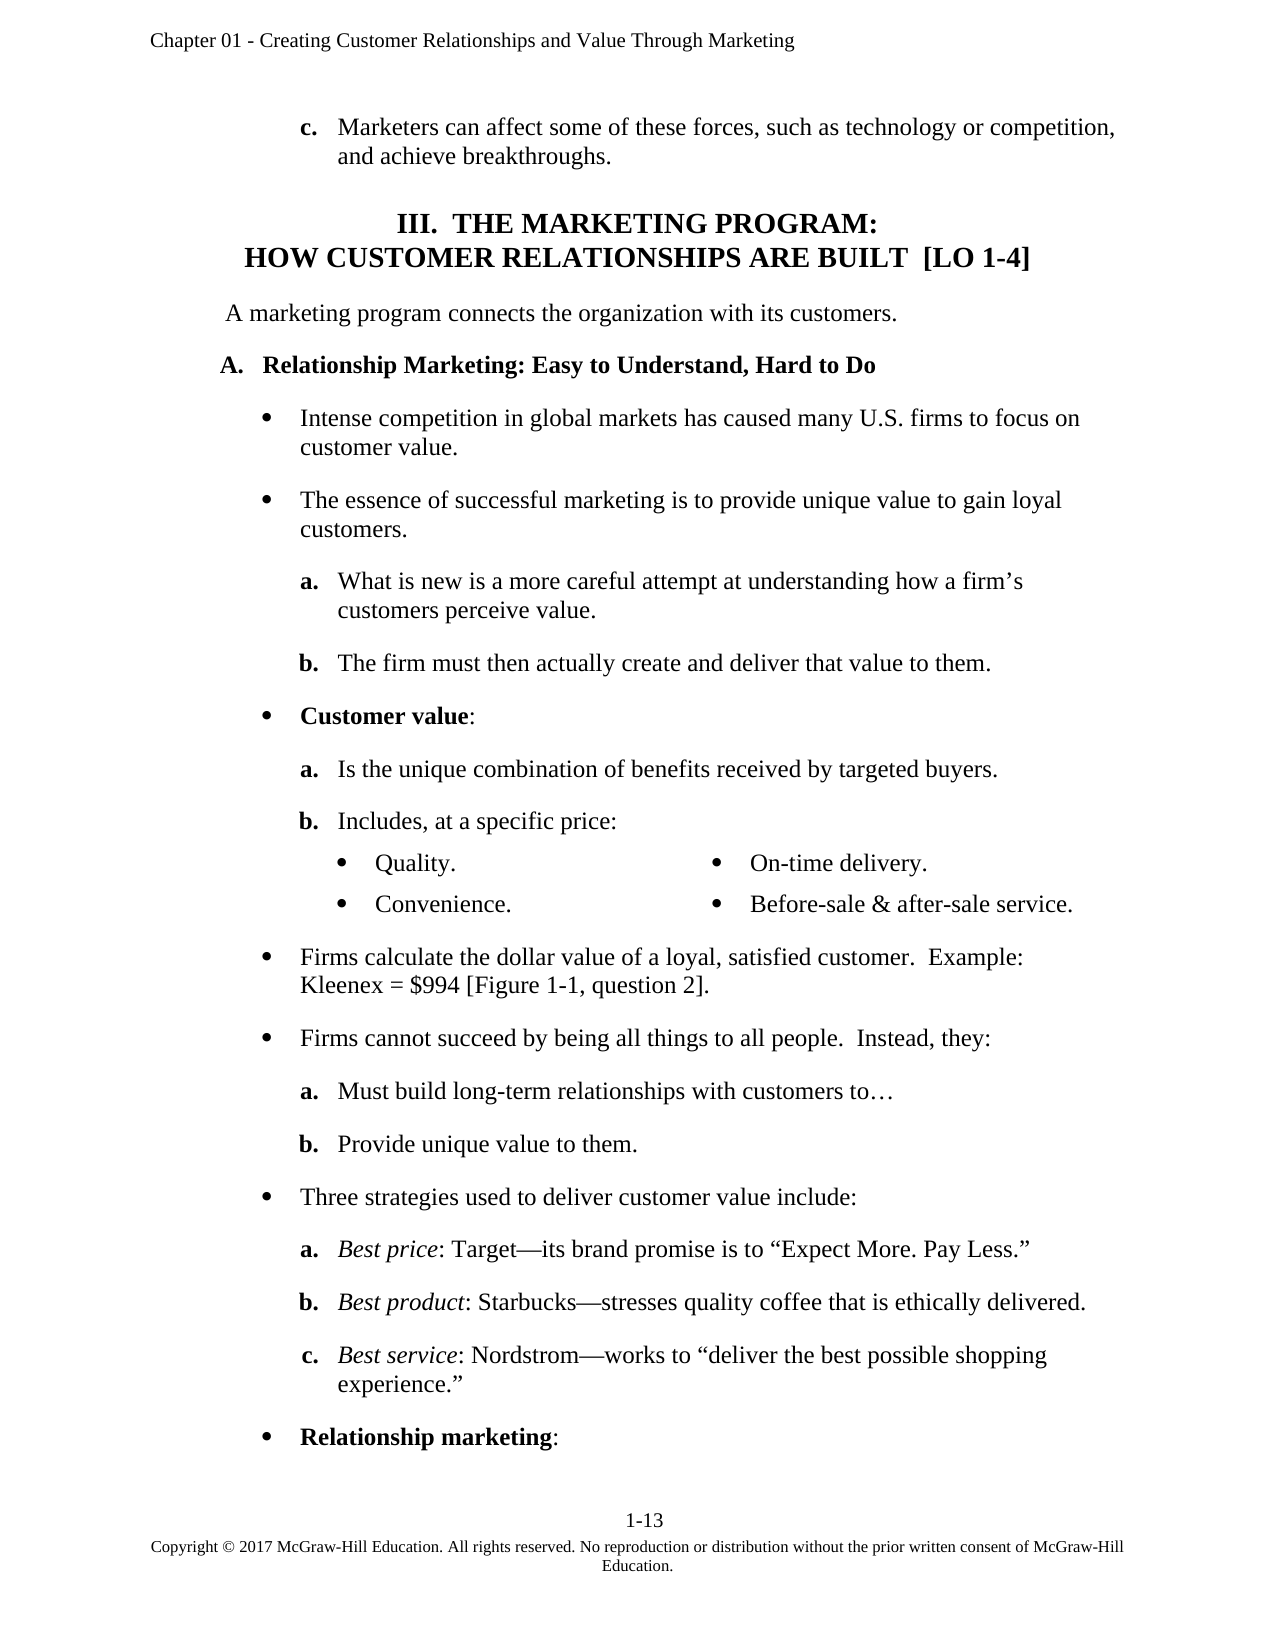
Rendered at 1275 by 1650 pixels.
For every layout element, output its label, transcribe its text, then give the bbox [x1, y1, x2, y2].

text Firms calculate the dollar value of a loyal, satisfied customer. Example: Kleenex = $994 [Figure 1-1, question 2]. [225, 942, 1125, 999]
text c. Marketers can affect some of these forces, such as technology or competition, and achieve breakthroughs. [262, 112, 1125, 170]
text A marketing program connects the organization with its customers. [225, 298, 1125, 326]
text b. Includes, at a specific price: [262, 806, 1125, 835]
text b. Best product: Starbucks—stresses quality coffee that is ethically delivered. [262, 1287, 1125, 1316]
text A. Relationship Marketing: Easy to Understand, Hard to Do [206, 351, 1125, 379]
text Relationship marketing: [225, 1422, 1125, 1451]
text c. Best service: Nordstrom—works to “deliver the best possible shopping experience.” [262, 1340, 1125, 1398]
text Quality. On-time delivery. [300, 848, 1125, 876]
text a. Must build long-term relationships with customers to… [262, 1076, 1125, 1105]
text III. THE MARKETING PROGRAM: HOW CUSTOMER RELATIONSHIPS ARE BUILT [LO 1-4] [150, 207, 1125, 274]
text Convenience. Before-sale & after-sale service. [300, 889, 1125, 918]
text b. Provide unique value to them. [262, 1129, 1125, 1158]
text Intense competition in global markets has caused many U.S. firms to focus on customer value. [225, 403, 1125, 461]
text Firms cannot succeed by being all things to all people. Instead, they: [225, 1023, 1125, 1052]
text a. What is new is a more careful attempt at understanding how a firm’s customers perceive value. [262, 566, 1125, 624]
text The essence of successful marketing is to provide unique value to gain loyal customers. [225, 485, 1125, 542]
text a. Best price: Target—its brand promise is to “Expect More. Pay Less.” [262, 1234, 1125, 1263]
text b. The firm must then actually create and deliver that value to them. [262, 648, 1125, 677]
text Customer value: [225, 701, 1125, 729]
text Three strategies used to deliver customer value include: [225, 1182, 1125, 1211]
text a. Is the unique combination of benefits received by targeted buyers. [262, 754, 1125, 782]
